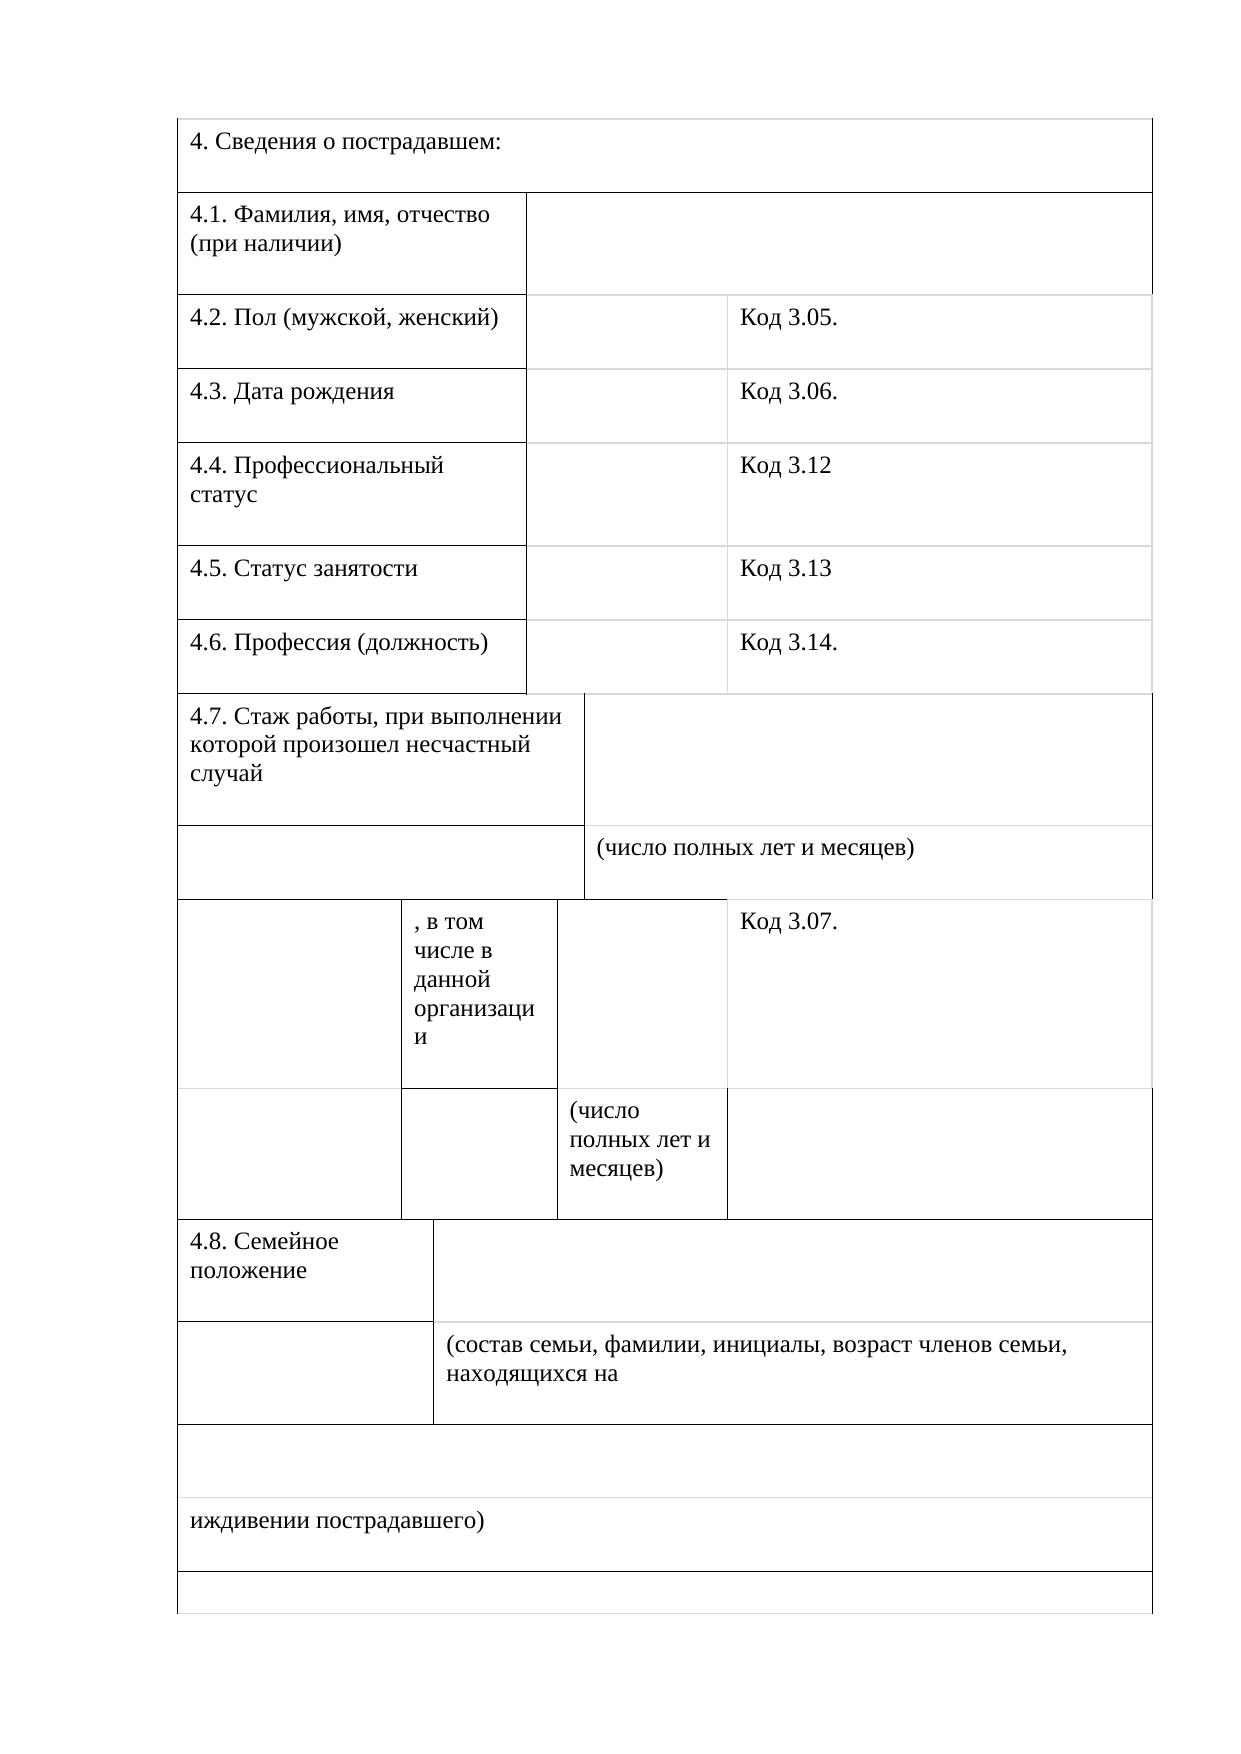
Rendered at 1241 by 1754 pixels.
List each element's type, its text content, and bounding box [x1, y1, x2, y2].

table_cell Код 3.07. [728, 900, 1151, 1088]
table_cell [527, 621, 727, 693]
table_cell [527, 296, 727, 368]
table_cell [178, 1425, 1152, 1497]
table_cell Код 3.13 [728, 547, 1151, 619]
table_cell (число полных лет и месяцев) [585, 826, 1152, 899]
table_cell [728, 1089, 1152, 1219]
table_cell [178, 1572, 1152, 1613]
table_cell (число полных лет и месяцев) [558, 1089, 727, 1219]
table_cell 4.7. Стаж работы, при выполнении которой произошел несчастный случай [178, 694, 584, 824]
table_cell иждивении пострадавшего) [178, 1498, 1152, 1571]
table_cell [402, 1089, 557, 1219]
table_cell 4. Сведения о пострадавшем: [178, 120, 1152, 192]
table_cell 4.2. Пол (мужской, женский) [178, 295, 526, 368]
table_cell [178, 1089, 401, 1219]
table_cell [178, 900, 401, 1088]
table_cell [585, 695, 1152, 824]
table_cell [527, 193, 1152, 294]
table_cell [178, 1322, 433, 1424]
table_cell 4.5. Статус занятости [178, 546, 526, 619]
table_cell Код 3.05. [728, 296, 1151, 368]
table_cell [527, 370, 727, 442]
table_cell [434, 1220, 1152, 1321]
table_cell Код 3.06. [728, 370, 1151, 442]
table_cell 4.1. Фамилия, имя, отчество (при наличии) [178, 193, 526, 294]
table_cell 4.6. Профессия (должность) [178, 620, 526, 693]
table_cell 4.4. Профессиональный статус [178, 443, 526, 545]
table_cell [178, 826, 584, 899]
table_cell (состав семьи, фамилии, инициалы, возраст членов семьи, находящихся на [434, 1323, 1152, 1424]
table_cell Код 3.12 [728, 444, 1151, 545]
table_cell 4.3. Дата рождения [178, 369, 526, 442]
table_cell Код 3.14. [728, 621, 1151, 693]
table_cell [527, 444, 727, 545]
table_cell , в том числе в данной организации [402, 900, 557, 1088]
table_cell [527, 547, 727, 619]
table_cell [558, 900, 727, 1088]
table_cell 4.8. Семейное положение [178, 1220, 433, 1321]
